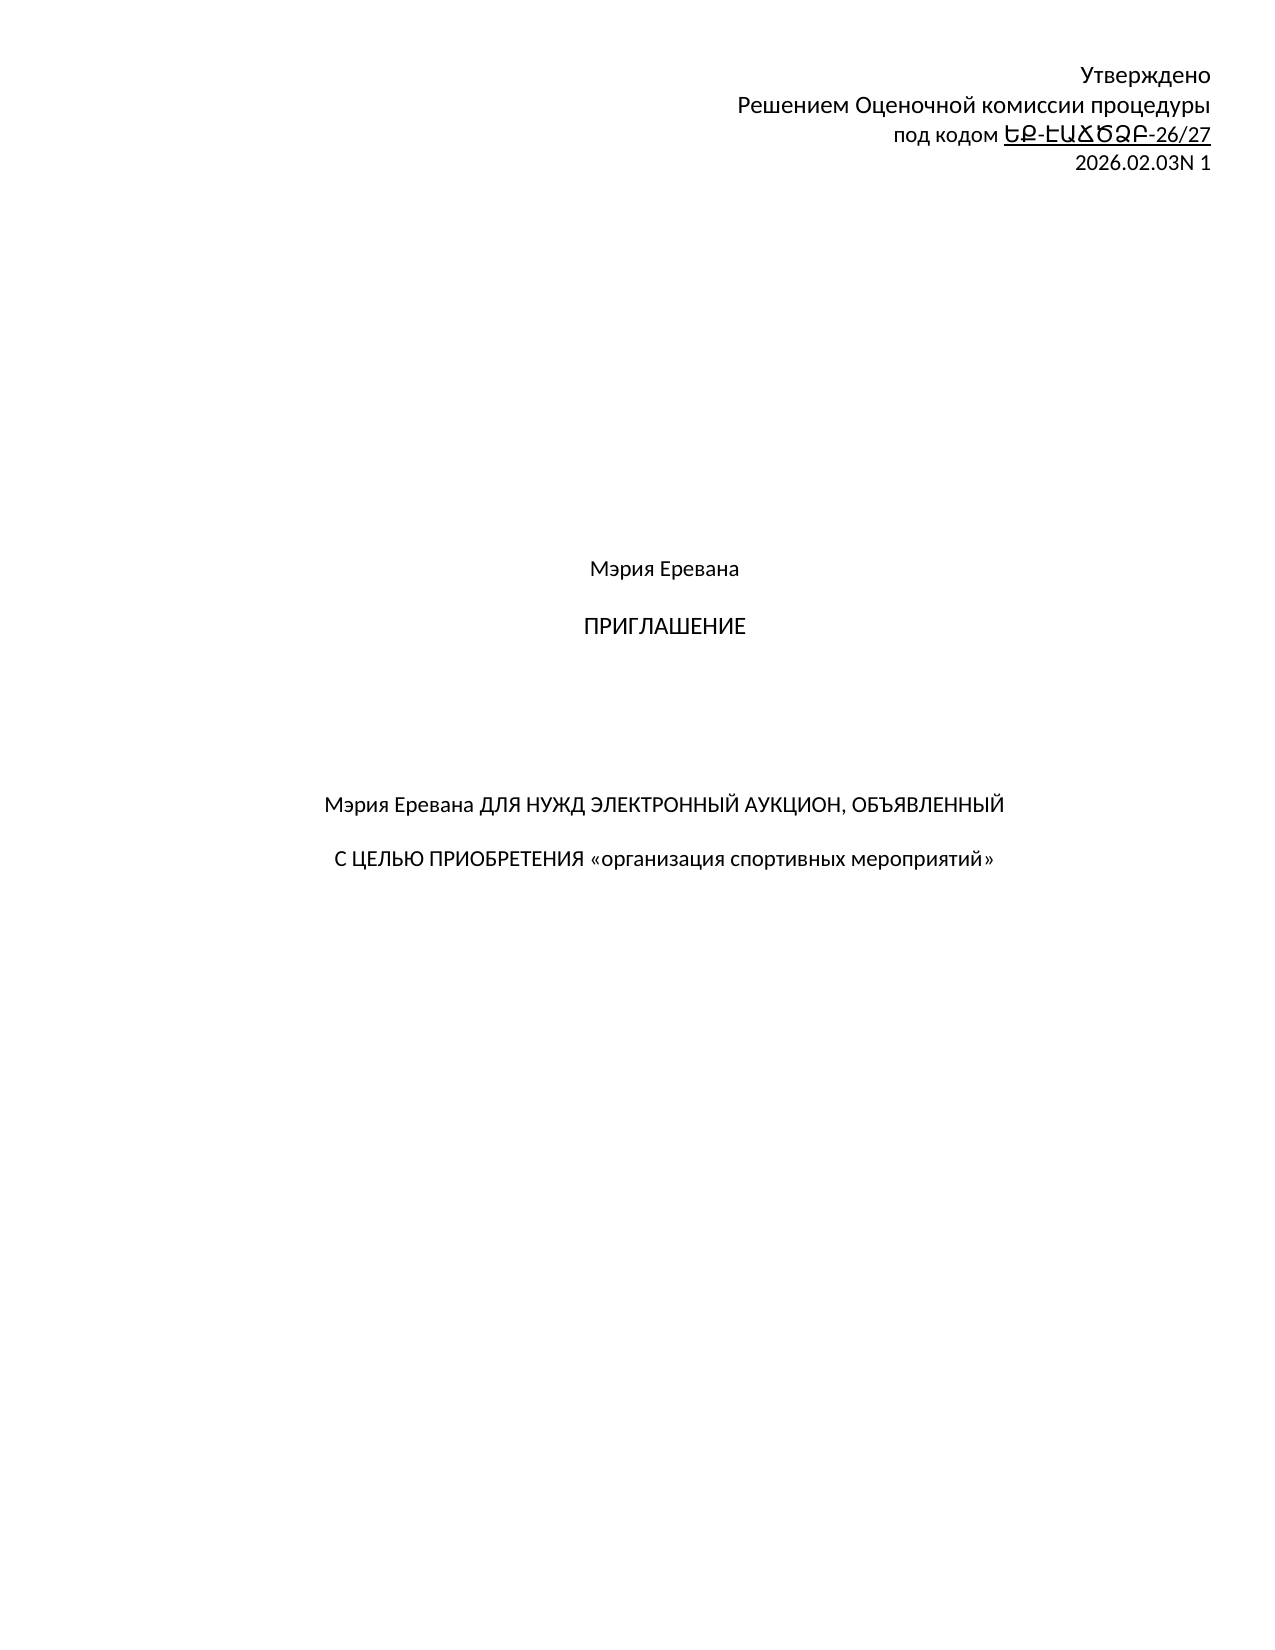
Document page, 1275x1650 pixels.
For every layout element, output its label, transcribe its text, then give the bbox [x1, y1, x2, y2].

text Мэрия Еревана ДЛЯ НУЖД ЭЛЕКТРОННЫЙ АУКЦИОН, ОБЪЯВЛЕННЫЙ [118, 791, 1211, 819]
text Утверждено [118, 59, 1211, 89]
text Решением Оценочной комиссии процедуры [118, 89, 1211, 120]
text С ЦЕЛЬЮ ПРИОБРЕТЕНИЯ «организация спортивных мероприятий» [118, 844, 1211, 872]
text ПРИГЛАШЕНИЕ [118, 610, 1212, 641]
text Мэрия Еревана [118, 554, 1211, 582]
text под кодом ԵՔ-ԷԱՃԾՁԲ-26/27 2026.02.03 N 1 [118, 120, 1211, 176]
